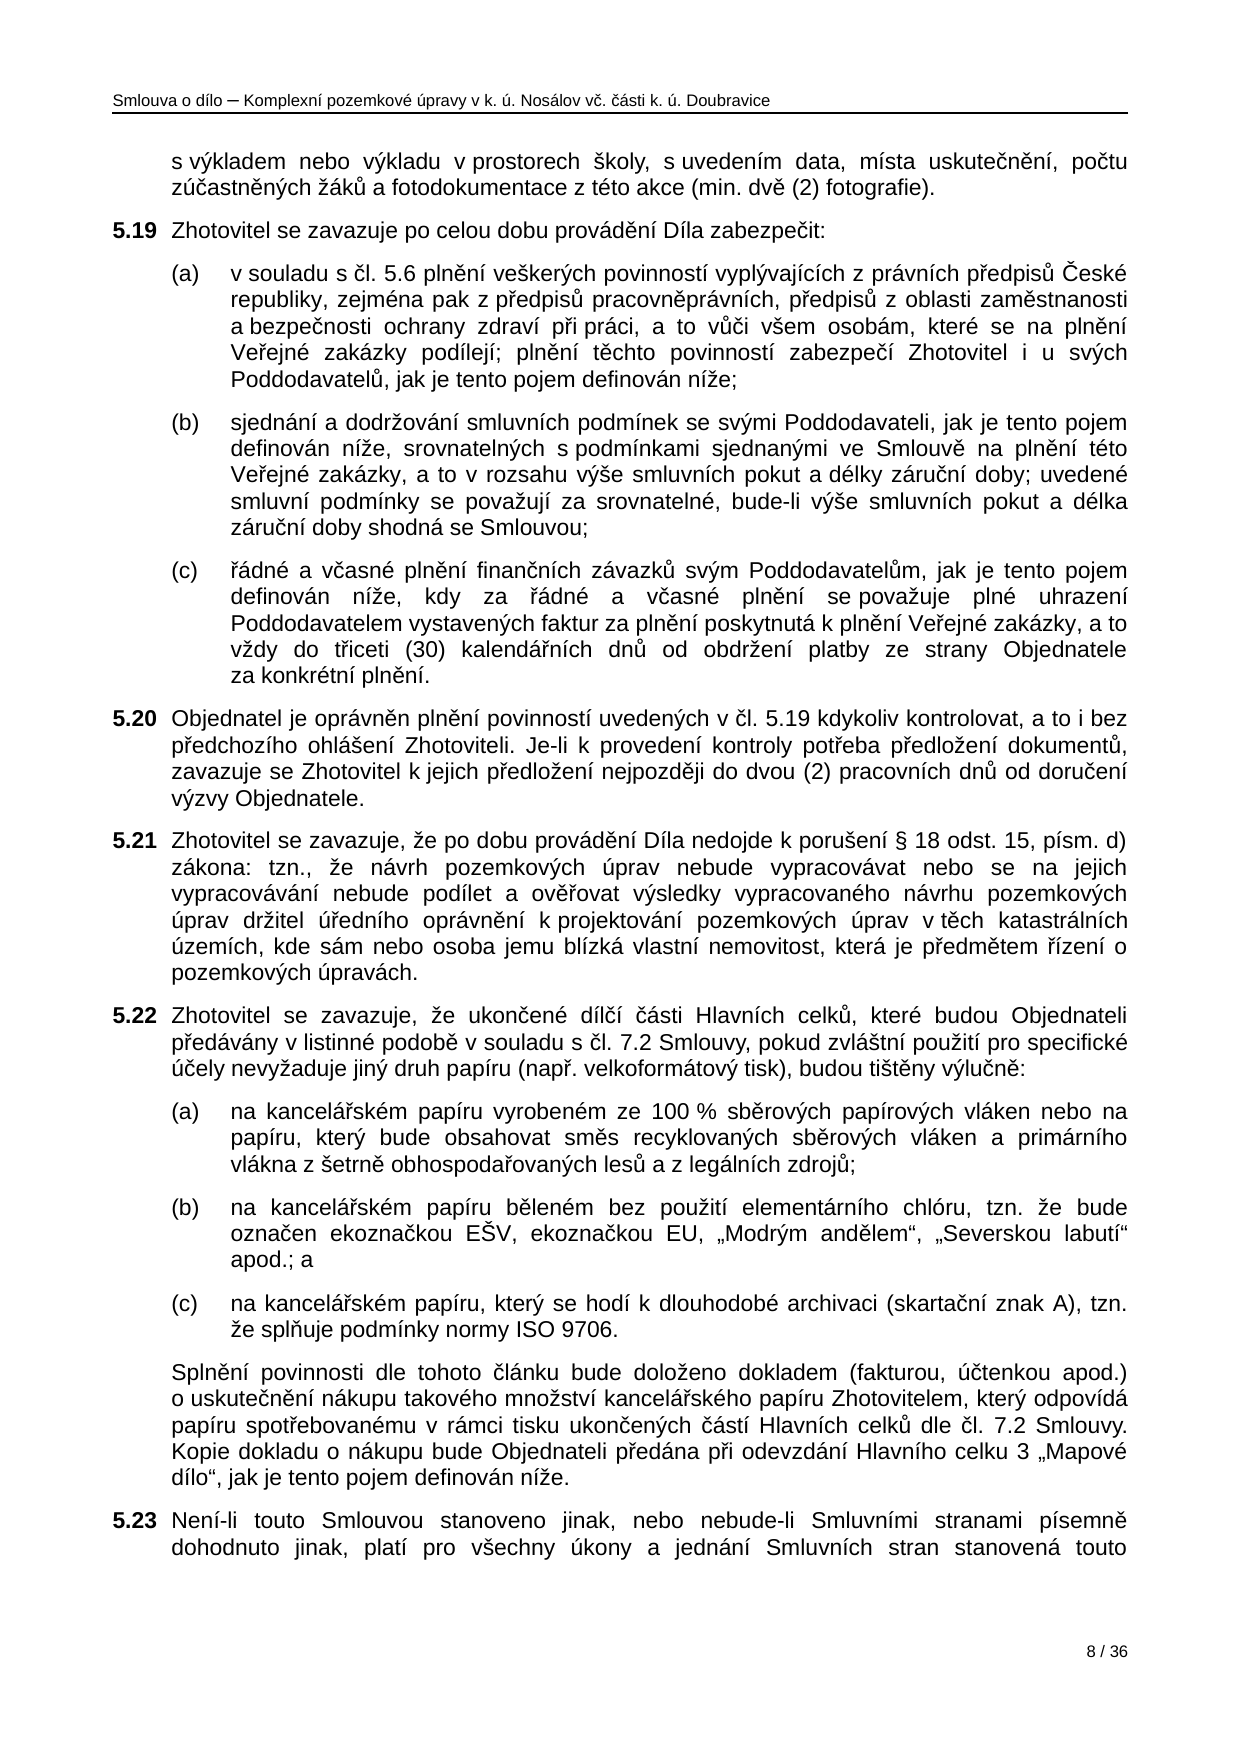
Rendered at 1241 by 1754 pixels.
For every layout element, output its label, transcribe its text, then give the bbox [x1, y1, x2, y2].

list na kancelářském papíru vyrobeném ze 100 % sběrových papírových vláken nebo na papíru, který bude obsahovat směs recyklovaných sběrových vláken a primárního vlákna z šetrně obhospodařovaných lesů a z legálních zdrojů; [171, 1098, 1128, 1177]
text Zhotovitel se zavazuje, že ukončené dílčí části Hlavních celků, které budou Objednateli předávány v listinné podobě v souladu s čl. 7.2 Smlouvy, pokud zvláštní použití pro specifické účely nevyžaduje jiný druh papíru (např. velkoformátový tisk), budou tištěny výlučně: [112, 1002, 1128, 1081]
list řádné a včasné plnění finančních závazků svým Poddodavatelům, jak je tento pojem definován níže, kdy za řádné a včasné plnění se považuje plné uhrazení Poddodavatelem vystavených faktur za plnění poskytnutá k plnění Veřejné zakázky, a to vždy do třiceti (30) kalendářních dnů od obdržení platby ze strany Objednatele za konkrétní plnění. [171, 557, 1128, 689]
text Objednatel je oprávněn plnění povinností uvedených v čl. 5.19 kdykoliv kontrolovat, a to i bez předchozího ohlášení Zhotoviteli. Je-li k provedení kontroly potřeba předložení dokumentů, zavazuje se Zhotovitel k jejich předložení nejpozději do dvou (2) pracovních dnů od doručení výzvy Objednatele. [112, 705, 1128, 811]
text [112, 1507, 1128, 1560]
list na kancelářském papíru běleném bez použití elementárního chlóru, tzn. že bude označen ekoznačkou EŠV, ekoznačkou EU, „Modrým andělem“, „Severskou labutí“ apod.; a [171, 1194, 1128, 1273]
text Zhotovitel se zavazuje po celou dobu provádění Díla zabezpečit: [112, 217, 1128, 243]
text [112, 148, 1128, 200]
list Splnění povinnosti dle tohoto článku bude doloženo dokladem (fakturou, účtenkou apod.) o uskutečnění nákupu takového množství kancelářského papíru Zhotovitelem, který odpovídá papíru spotřebovanému v rámci tisku ukončených částí Hlavních celků dle čl. 7.2 Smlouvy. Kopie dokladu o nákupu bude Objednateli předána při odevzdání Hlavního celku 3 „Mapové dílo“, jak je tento pojem definován níže. [171, 1359, 1128, 1491]
list sjednání a dodržování smluvních podmínek se svými Poddodavateli, jak je tento pojem definován níže, srovnatelných s podmínkami sjednanými ve Smlouvě na plnění této Veřejné zakázky, a to v rozsahu výše smluvních pokut a délky záruční doby; uvedené smluvní podmínky se považují za srovnatelné, bude-li výše smluvních pokut a délka záruční doby shodná se Smlouvou; [171, 408, 1128, 540]
list na kancelářském papíru, který se hodí k dlouhodobé archivaci (skartační znak A), tzn. že splňuje podmínky normy ISO 9706. [171, 1289, 1128, 1342]
list v souladu s čl. 5.6 plnění veškerých povinností vyplývajících z právních předpisů České republiky, zejména pak z předpisů pracovněprávních, předpisů z oblasti zaměstnanosti a bezpečnosti ochrany zdraví při práci, a to vůči všem osobám, které se na plnění Veřejné zakázky podílejí; plnění těchto povinností zabezpečí Zhotovitel i u svých Poddodavatelů, jak je tento pojem definován níže; [171, 260, 1128, 392]
text Zhotovitel se zavazuje, že po dobu provádění Díla nedojde k porušení § 18 odst. 15, písm. d) zákona: tzn., že návrh pozemkových úprav nebude vypracovávat nebo se na jejich vypracovávání nebude podílet a ověřovat výsledky vypracovaného návrhu pozemkových úprav držitel úředního oprávnění k projektování pozemkových úprav v těch katastrálních územích, kde sám nebo osoba jemu blízká vlastní nemovitost, která je předmětem řízení o pozemkových úpravách. [112, 827, 1128, 986]
